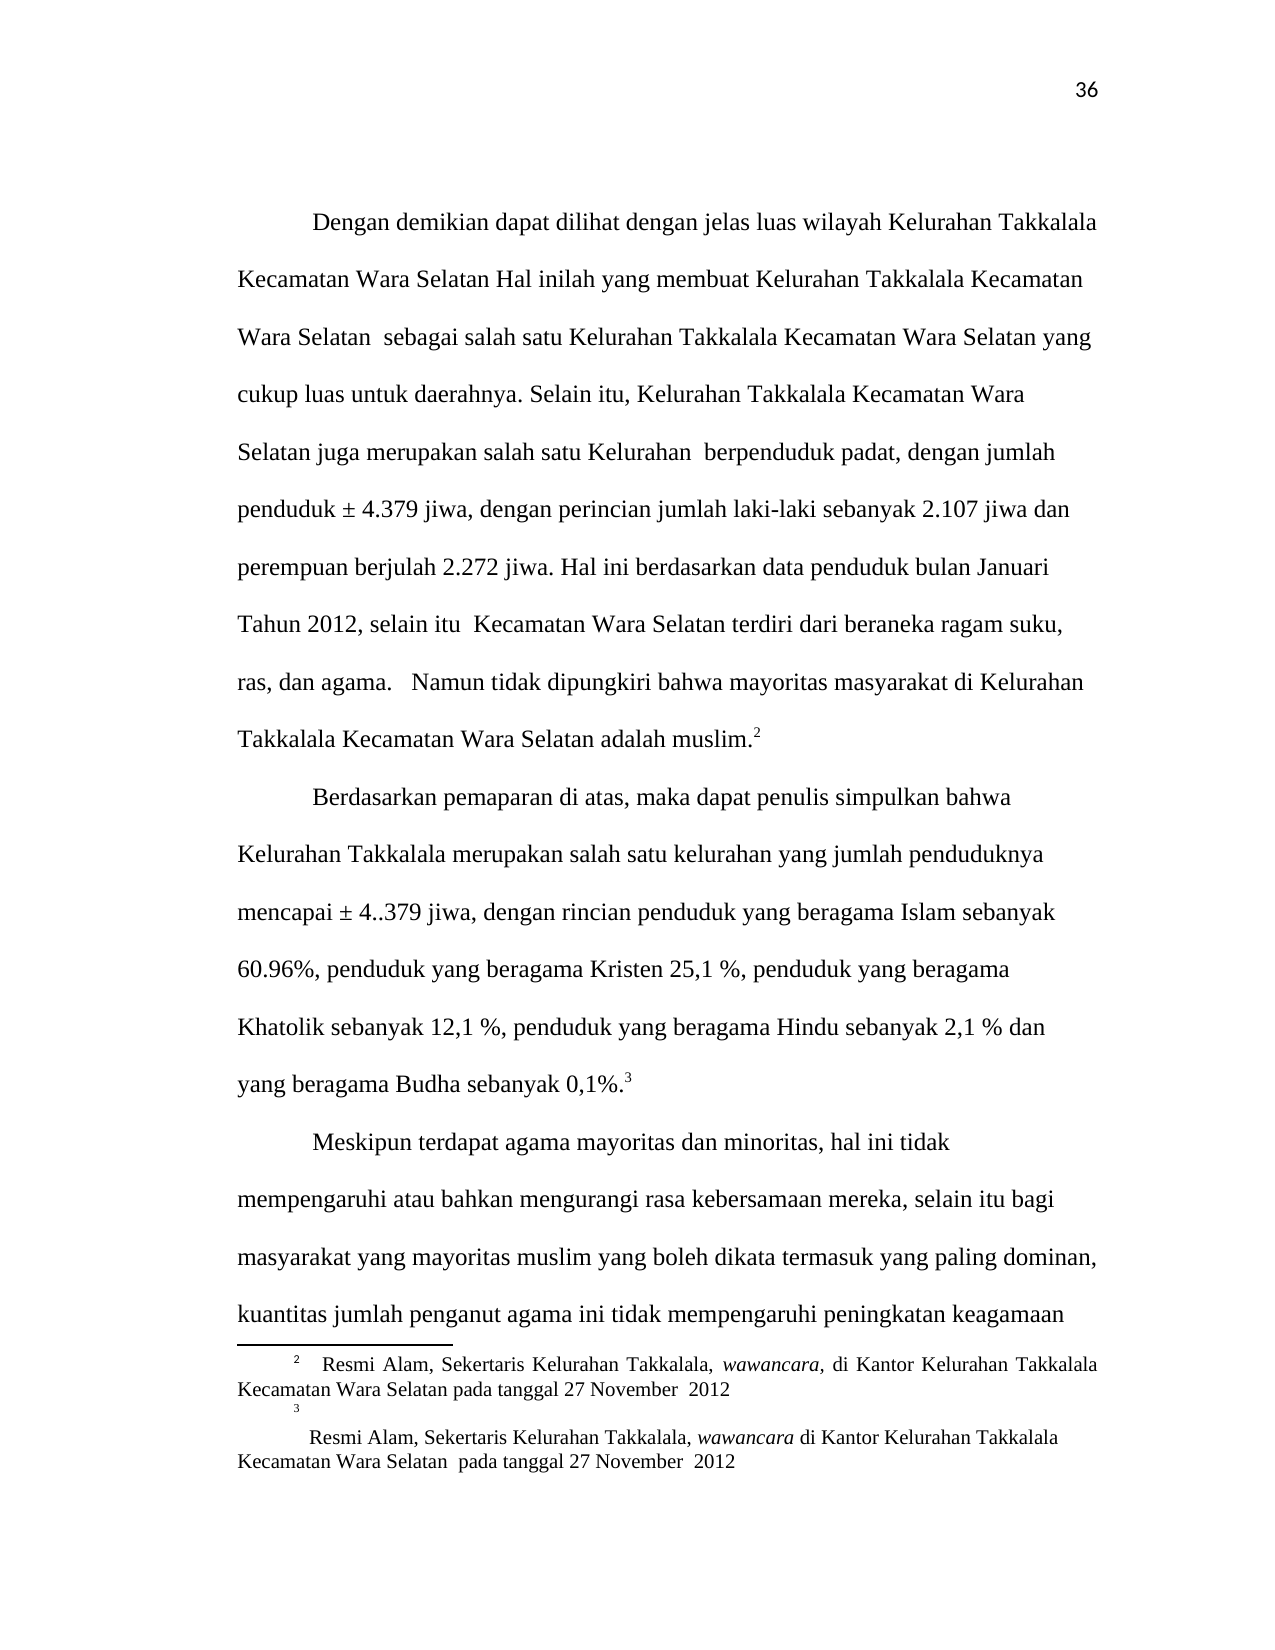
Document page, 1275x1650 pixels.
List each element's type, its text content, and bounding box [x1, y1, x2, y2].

text Dengan demikian dapat dilihat dengan jelas luas wilayah Kelurahan Takkalala Kecamatan Wara Selatan Hal inilah yang membuat Kelurahan Takkalala Kecamatan Wara Selatan sebagai salah satu Kelurahan Takkalala Kecamatan Wara Selatan yang cukup luas untuk daerahnya. Selain itu, Kelurahan Takkalala Kecamatan Wara Selatan juga merupakan salah satu Kelurahan berpenduduk padat, dengan jumlah penduduk ± 4.379 jiwa, dengan perincian jumlah laki-laki sebanyak 2.107 jiwa dan perempuan berjulah 2.272 jiwa. Hal ini berdasarkan data penduduk bulan Januari Tahun 2012, selain itu Kecamatan Wara Selatan terdiri dari beraneka ragam suku, ras, dan agama. Namun tidak dipungkiri bahwa mayoritas masyarakat di Kelurahan Takkalala Kecamatan Wara Selatan adalah muslim. [237, 207, 1098, 753]
text Berdasarkan pemaparan di atas, maka dapat penulis simpulkan bahwa Kelurahan Takkalala merupakan salah satu kelurahan yang jumlah penduduknya mencapai ± 4..379 jiwa, dengan rincian penduduk yang beragama Islam sebanyak 60.96%, penduduk yang beragama Kristen 25,1 %, penduduk yang beragama Khatolik sebanyak 12,1 %, penduduk yang beragama Hindu sebanyak 2,1 % dan yang beragama Budha sebanyak 0,1%. [237, 782, 1098, 1098]
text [237, 1127, 1098, 1328]
